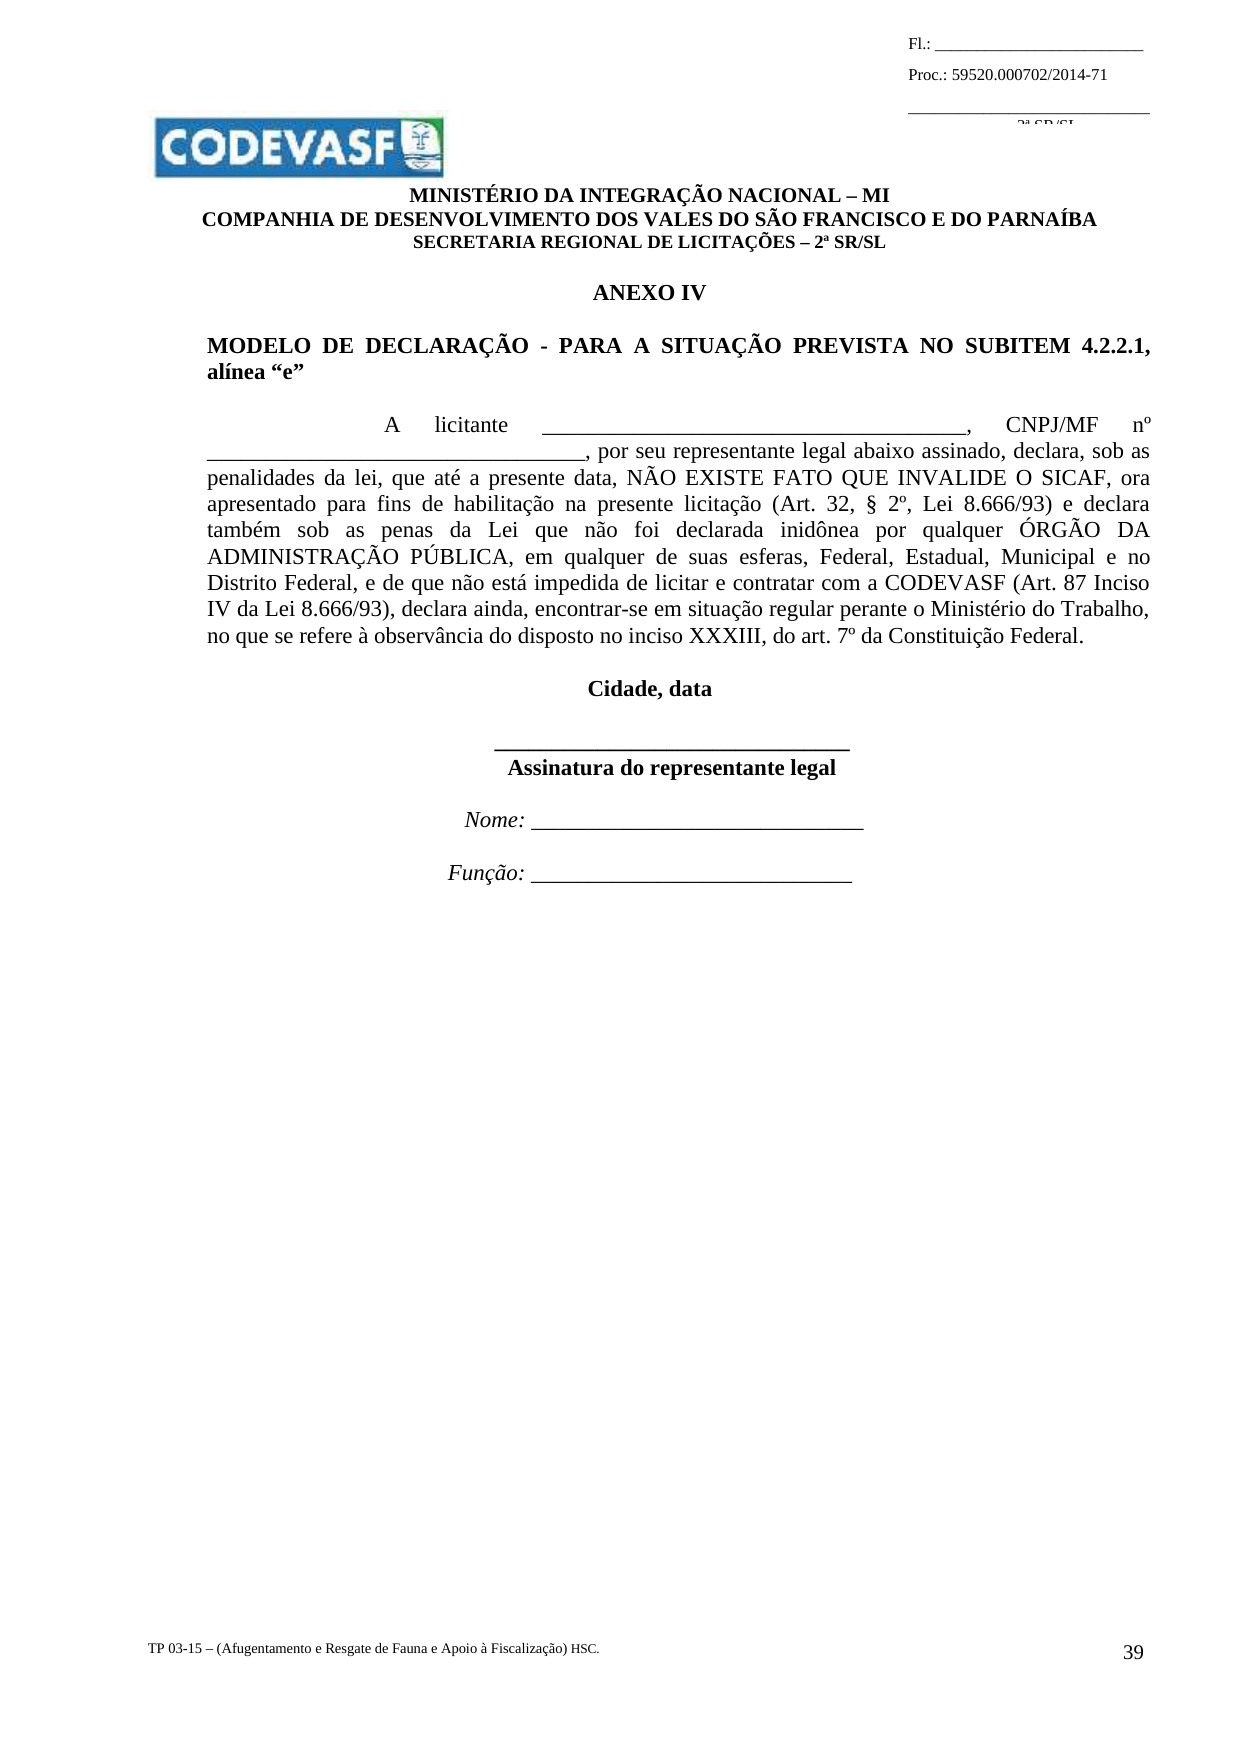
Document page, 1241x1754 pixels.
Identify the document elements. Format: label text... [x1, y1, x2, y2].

text Assinatura do representante legal [148, 754, 1152, 780]
text A licitante _____________________________________, CNPJ/MF nº _________________________________, por seu representante legal abaixo assinado, declara, sob as penalidades da lei, que até a presente data, NÃO EXISTE FATO QUE INVALIDE O SICAF, ora apresentado para fins de habilitação na presente licitação (Art. 32, § 2º, Lei 8.666/93) e declara também sob as penas da Lei que não foi declarada inidônea por qualquer ÓRGÃO DA ADMINISTRAÇÃO PÚBLICA, em qualquer de suas esferas, Federal, Estadual, Municipal e no Distrito Federal, e de que não está impedida de licitar e contratar com a CODEVASF (Art. 87 Inciso IV da Lei 8.666/93), declara ainda, encontrar-se em situação regular perante o Ministério do Trabalho, no que se refere à observância do disposto no inciso XXXIII, do art. 7º da Constituição Federal. [207, 411, 1152, 648]
subtitle ANEXO IV [148, 279, 1152, 306]
text _______________________________ [148, 727, 1152, 754]
text MODELO DE DECLARAÇÃO - PARA A SITUAÇÃO PREVISTA NO SUBITEM 4.2.2.1, alínea “e” [207, 332, 1152, 385]
picture [147, 110, 449, 184]
text Função: ____________________________ [148, 859, 1152, 885]
subtitle Nome: _____________________________ [148, 806, 1152, 833]
subtitle Cidade, data [148, 674, 1152, 701]
